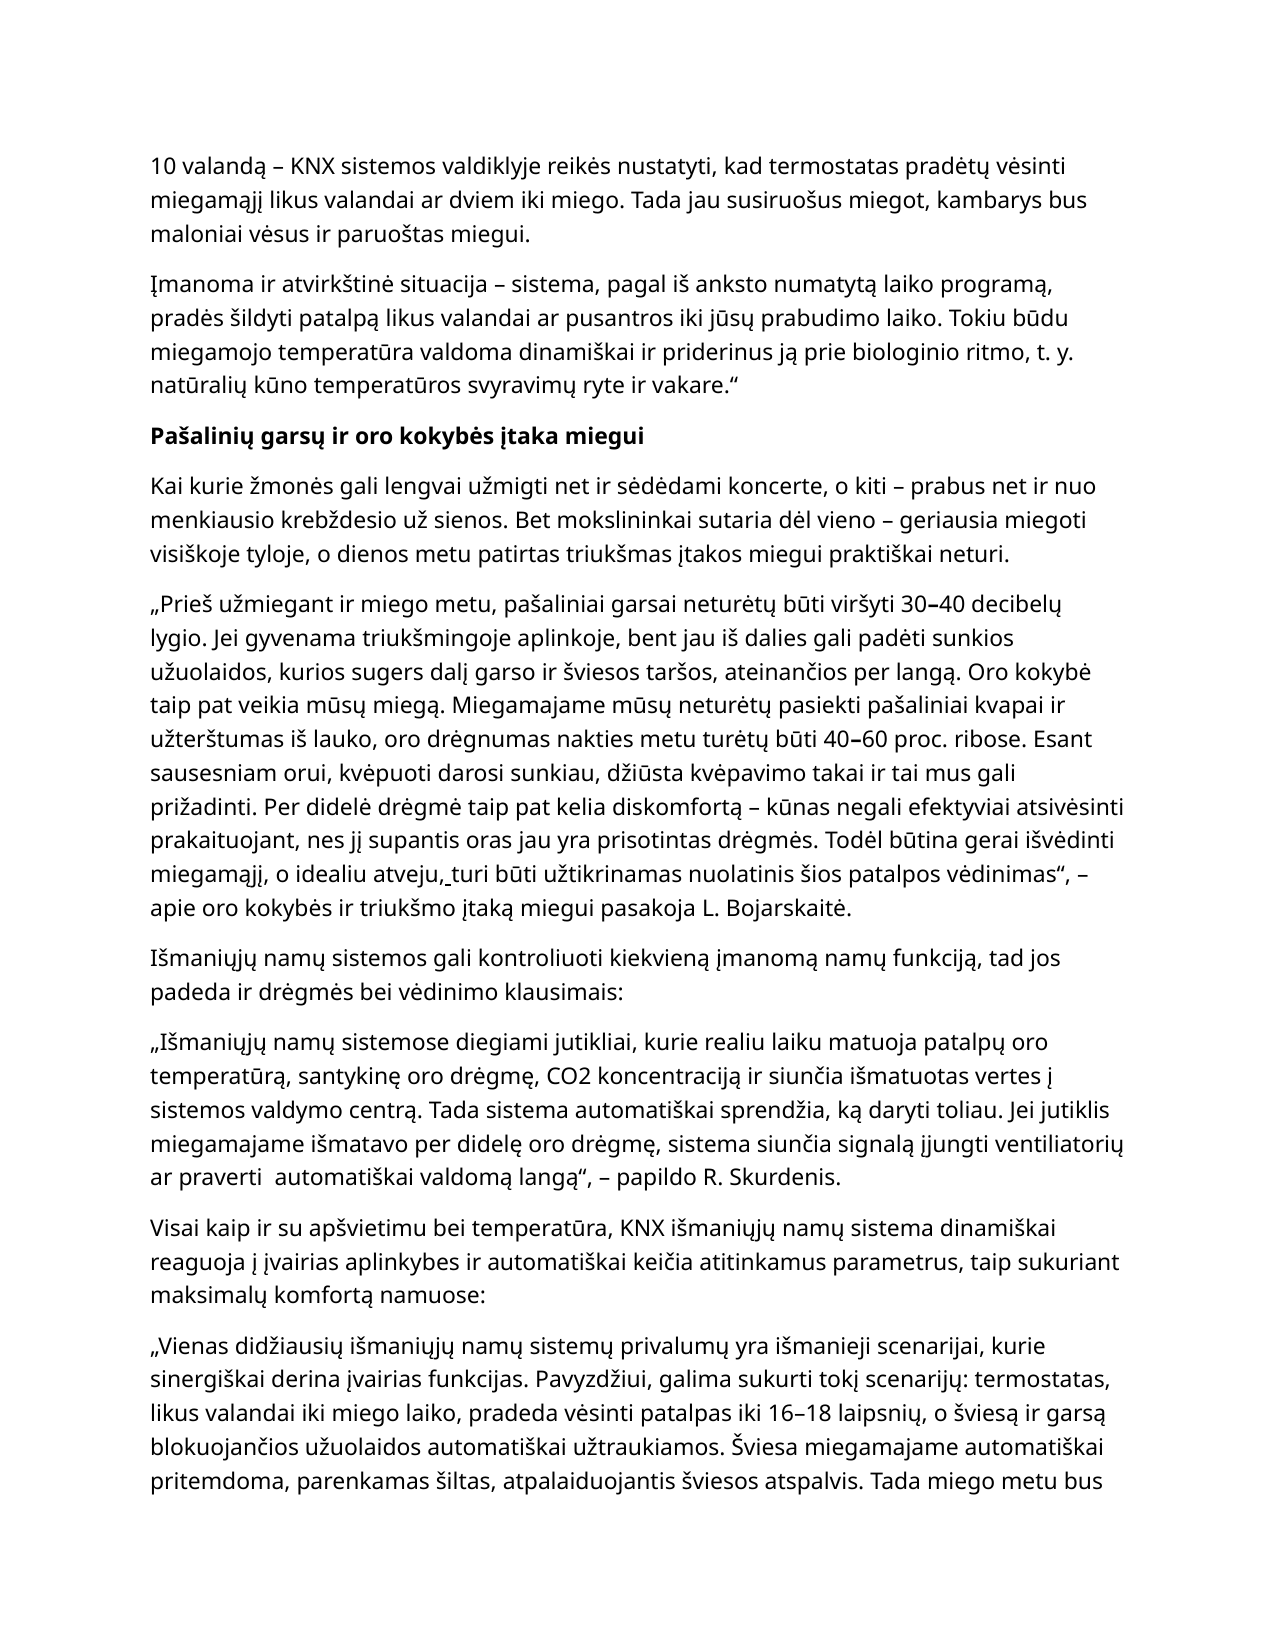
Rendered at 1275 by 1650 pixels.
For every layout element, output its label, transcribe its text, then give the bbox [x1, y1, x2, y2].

text Visai kaip ir su apšvietimu bei temperatūra, KNX išmaniųjų namų sistema dinamiškai reaguoja į įvairias aplinkybes ir automatiškai keičia atitinkamus parametrus, taip sukuriant maksimalų komfortą namuose: [150, 1212, 1125, 1310]
text Išmaniųjų namų sistemos gali kontroliuoti kiekvieną įmanomą namų funkciją, tad jos padeda ir drėgmės bei vėdinimo klausimais: [150, 942, 1125, 1007]
text Kai kurie žmonės gali lengvai užmigti net ir sėdėdami koncerte, o kiti – prabus net ir nuo menkiausio krebždesio už sienos. Bet mokslininkai sutaria dėl vieno – geriausia miegoti visiškoje tyloje, o dienos metu patirtas triukšmas įtakos miegui praktiškai neturi. [150, 470, 1125, 569]
text „Prieš užmiegant ir miego metu, pašaliniai garsai neturėtų būti viršyti 30–40 decibelų lygio. Jei gyvenama triukšmingoje aplinkoje, bent jau iš dalies gali padėti sunkios užuolaidos, kurios sugers dalį garso ir šviesos taršos, ateinančios per langą. Oro kokybė taip pat veikia mūsų miegą. Miegamajame mūsų neturėtų pasiekti pašaliniai kvapai ir užterštumas iš lauko, oro drėgnumas nakties metu turėtų būti 40–60 proc. ribose. Esant sausesniam orui, kvėpuoti darosi sunkiau, džiūsta kvėpavimo takai ir tai mus gali prižadinti. Per didelė drėgmė taip pat kelia diskomfortą – kūnas negali efektyviai atsivėsinti prakaituojant, nes jį supantis oras jau yra prisotintas drėgmės. Todėl būtina gerai išvėdinti miegamąjį, o idealiu atveju, turi būti užtikrinamas nuolatinis šios patalpos vėdinimas“, – apie oro kokybės ir triukšmo įtaką miegui pasakoja L. Bojarskaitė. [150, 588, 1125, 923]
text Įmanoma ir atvirkštinė situacija – sistema, pagal iš anksto numatytą laiko programą, pradės šildyti patalpą likus valandai ar pusantros iki jūsų prabudimo laiko. Tokiu būdu miegamojo temperatūra valdoma dinamiškai ir priderinus ją prie biologinio ritmo, t. y. natūralių kūno temperatūros svyravimų ryte ir vakare.“ [150, 268, 1125, 400]
text Pašalinių garsų ir oro kokybės įtaka miegui [150, 419, 1125, 451]
text „Išmaniųjų namų sistemose diegiami jutikliai, kurie realiu laiku matuoja patalpų oro temperatūrą, santykinę oro drėgmę, CO2 koncentraciją ir siunčia išmatuotas vertes į sistemos valdymo centrą. Tada sistema automatiškai sprendžia, ką daryti toliau. Jei jutiklis miegamajame išmatavo per didelę oro drėgmę, sistema siunčia signalą įjungti ventiliatorių ar praverti automatiškai valdomą langą“, – papildo R. Skurdenis. [150, 1026, 1125, 1192]
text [150, 150, 1125, 249]
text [150, 1329, 1125, 1496]
